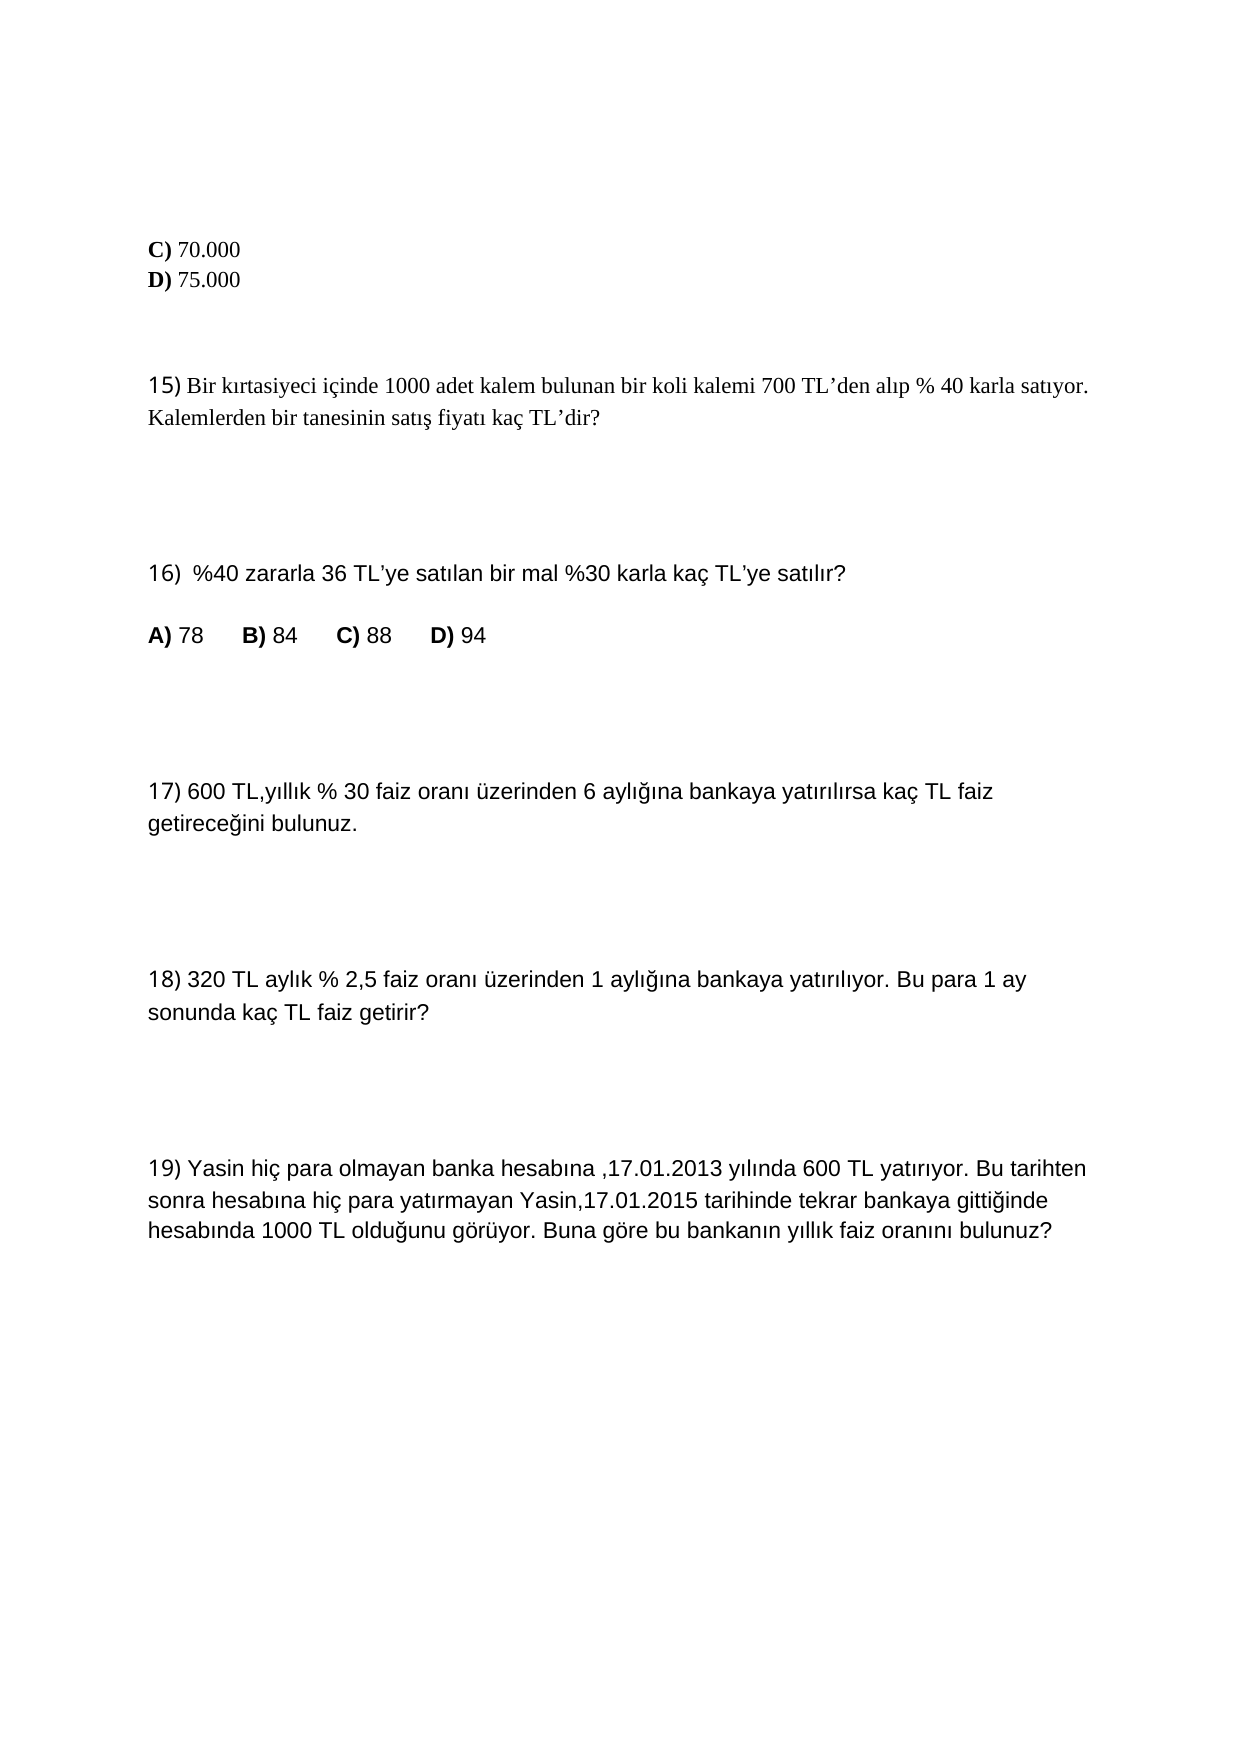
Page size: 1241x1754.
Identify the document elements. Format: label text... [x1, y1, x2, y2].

text 19) Yasin hiç para olmayan banka hesabına ,17.01.2013 yılında 600 TL yatırıyor. Bu tarihten sonra hesabına hiç para yatırmayan Yasin,17.01.2015 tarihinde tekrar bankaya gittiğinde hesabında 1000 TL olduğunu görüyor. Buna göre bu bankanın yıllık faiz oranını bulunuz? [148, 1152, 1093, 1243]
text 15) Bir kırtasiyeci içinde 1000 adet kalem bulunan bir koli kalemi 700 TL’den alıp % 40 karla satıyor. Kalemlerden bir tanesinin satış fiyatı kaç TL’dir? [148, 368, 1093, 430]
text 16) %40 zararla 36 TL’ye satılan bir mal %30 karla kaç TL’ye satılır? A) 78 B) 84 C) 88 D) 94 [148, 557, 1093, 648]
text 18) 320 TL aylık % 2,5 faiz oranı üzerinden 1 aylığına bankaya yatırılıyor. Bu para 1 ay sonunda kaç TL faiz getirir? [148, 963, 1093, 1025]
text 17) 600 TL,yıllık % 30 faiz oranı üzerinden 6 aylığına bankaya yatırılırsa kaç TL faiz getireceğini bulunuz. [148, 775, 1093, 837]
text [148, 236, 1093, 293]
